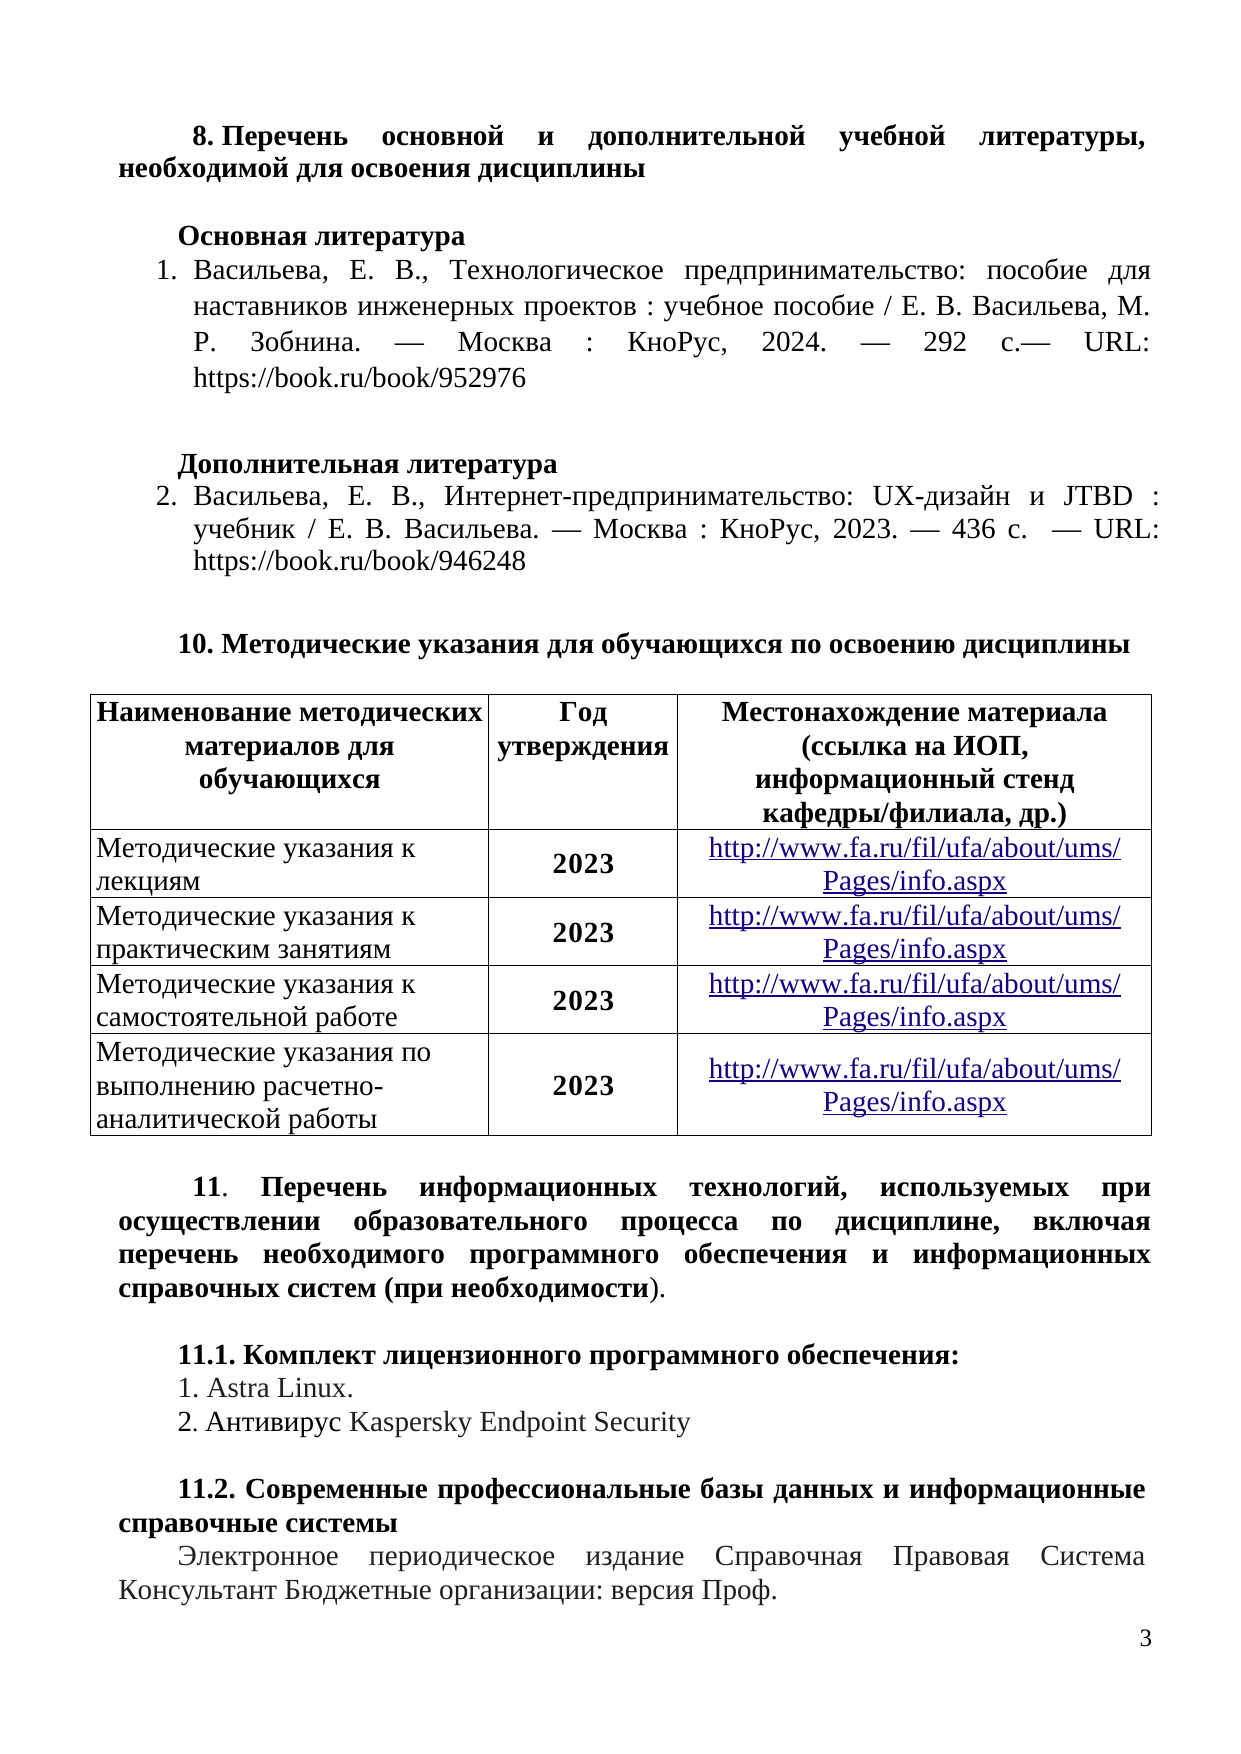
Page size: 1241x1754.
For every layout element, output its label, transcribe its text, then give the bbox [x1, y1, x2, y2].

text Основная литература [118, 219, 1161, 252]
list Васильева, Е. В., Технологическое предпринимательство: пособие для наставников инженерных проектов : учебное пособие / Е. В. Васильева, М. Р. Зобнина. — Москва : КноРус, 2024. — 292 с.— URL: https://book.ru/book/952976 [156, 252, 1152, 394]
text 11. Перечень информационных технологий, используемых при осуществлении образовательного процесса по дисциплине, включая перечень необходимого программного обеспечения и информационных справочных систем (при необходимости). [118, 1169, 1152, 1303]
table_header Наименование методических материалов для обучающихся [91, 695, 488, 829]
table_cell 2023 [489, 830, 677, 897]
table_header Местонахождение материала (ссылка на ИОП, информационный стенд кафедры/филиала, др.) [678, 695, 1151, 829]
table_cell http://www.fa.ru/fil/ufa/about/ums/Pages/info.aspx [678, 830, 823, 897]
list Васильева, Е. В., Интернет-предпринимательство: UX-дизайн и JTBD : учебник / Е. В. Васильева. — Москва : КноРус, 2023. — 436 с. — URL: https://book.ru/book/946248 [156, 480, 1161, 577]
table_cell Методические указания по выполнению расчетно-аналитической работы [91, 1034, 488, 1135]
table_cell http://www.fa.ru/fil/ufa/about/ums/Pages/info.aspx [1007, 898, 1151, 965]
table_cell 2023 [489, 898, 677, 965]
table_cell Методические указания к лекциям [91, 830, 488, 897]
table_cell http://www.fa.ru/fil/ufa/about/ums/Pages/info.aspx [1007, 830, 1151, 897]
table_cell Методические указания к практическим занятиям [91, 898, 488, 965]
table_cell http://www.fa.ru/fil/ufa/about/ums/Pages/info.aspx [678, 898, 823, 965]
table_header Год утверждения [489, 695, 677, 829]
text Электронное периодическое издание Справочная Правовая Система Консультант Бюджетные организации: версия Проф. [118, 1538, 1146, 1605]
table_cell 2023 [489, 966, 677, 1033]
text 11.1. Комплект лицензионного программного обеспечения: [118, 1337, 1146, 1371]
text 10. Методические указания для обучающихся по освоению дисциплины [118, 626, 1152, 660]
table_cell http://www.fa.ru/fil/ufa/about/ums/Pages/info.aspx [678, 1034, 1151, 1135]
text 1. Astra Linux. [118, 1371, 1146, 1404]
table_cell http://www.fa.ru/fil/ufa/about/ums/Pages/info.aspx [678, 966, 1151, 1033]
table_cell 2023 [489, 1034, 677, 1135]
text 2. Антивирус Kaspersky Endpoint Security [118, 1404, 1152, 1438]
text 11.2. Современные профессиональные базы данных и информационные справочные системы [118, 1471, 1146, 1538]
text 8. Перечень основной и дополнительной учебной литературы, необходимой для освоения дисциплины [118, 119, 1146, 184]
table_cell Методические указания к самостоятельной работе [91, 966, 488, 1033]
text Дополнительная литература [118, 447, 1161, 480]
